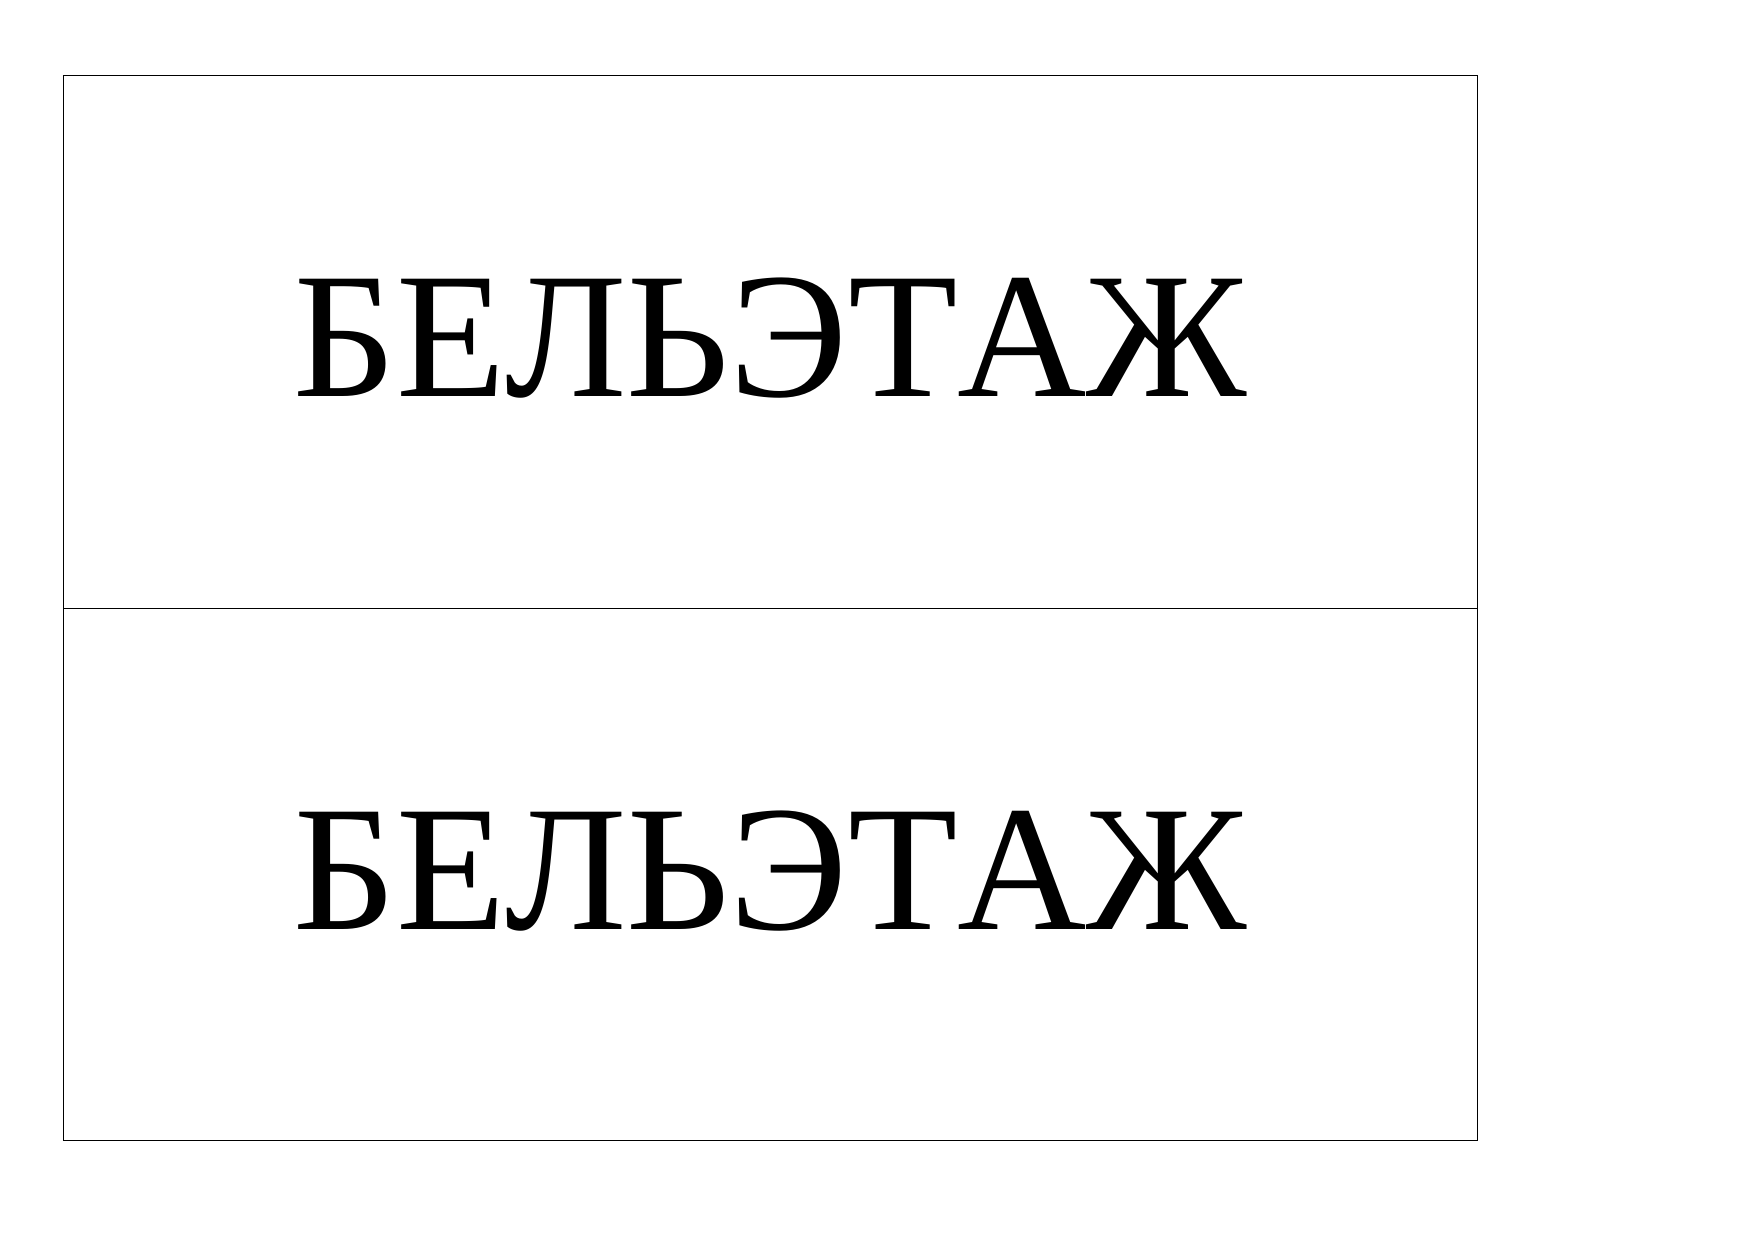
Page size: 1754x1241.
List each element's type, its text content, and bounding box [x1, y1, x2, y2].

table_cell БЕЛЬЭТАЖ [64, 609, 1477, 1140]
table_cell БЕЛЬЭТАЖ [64, 76, 1477, 608]
